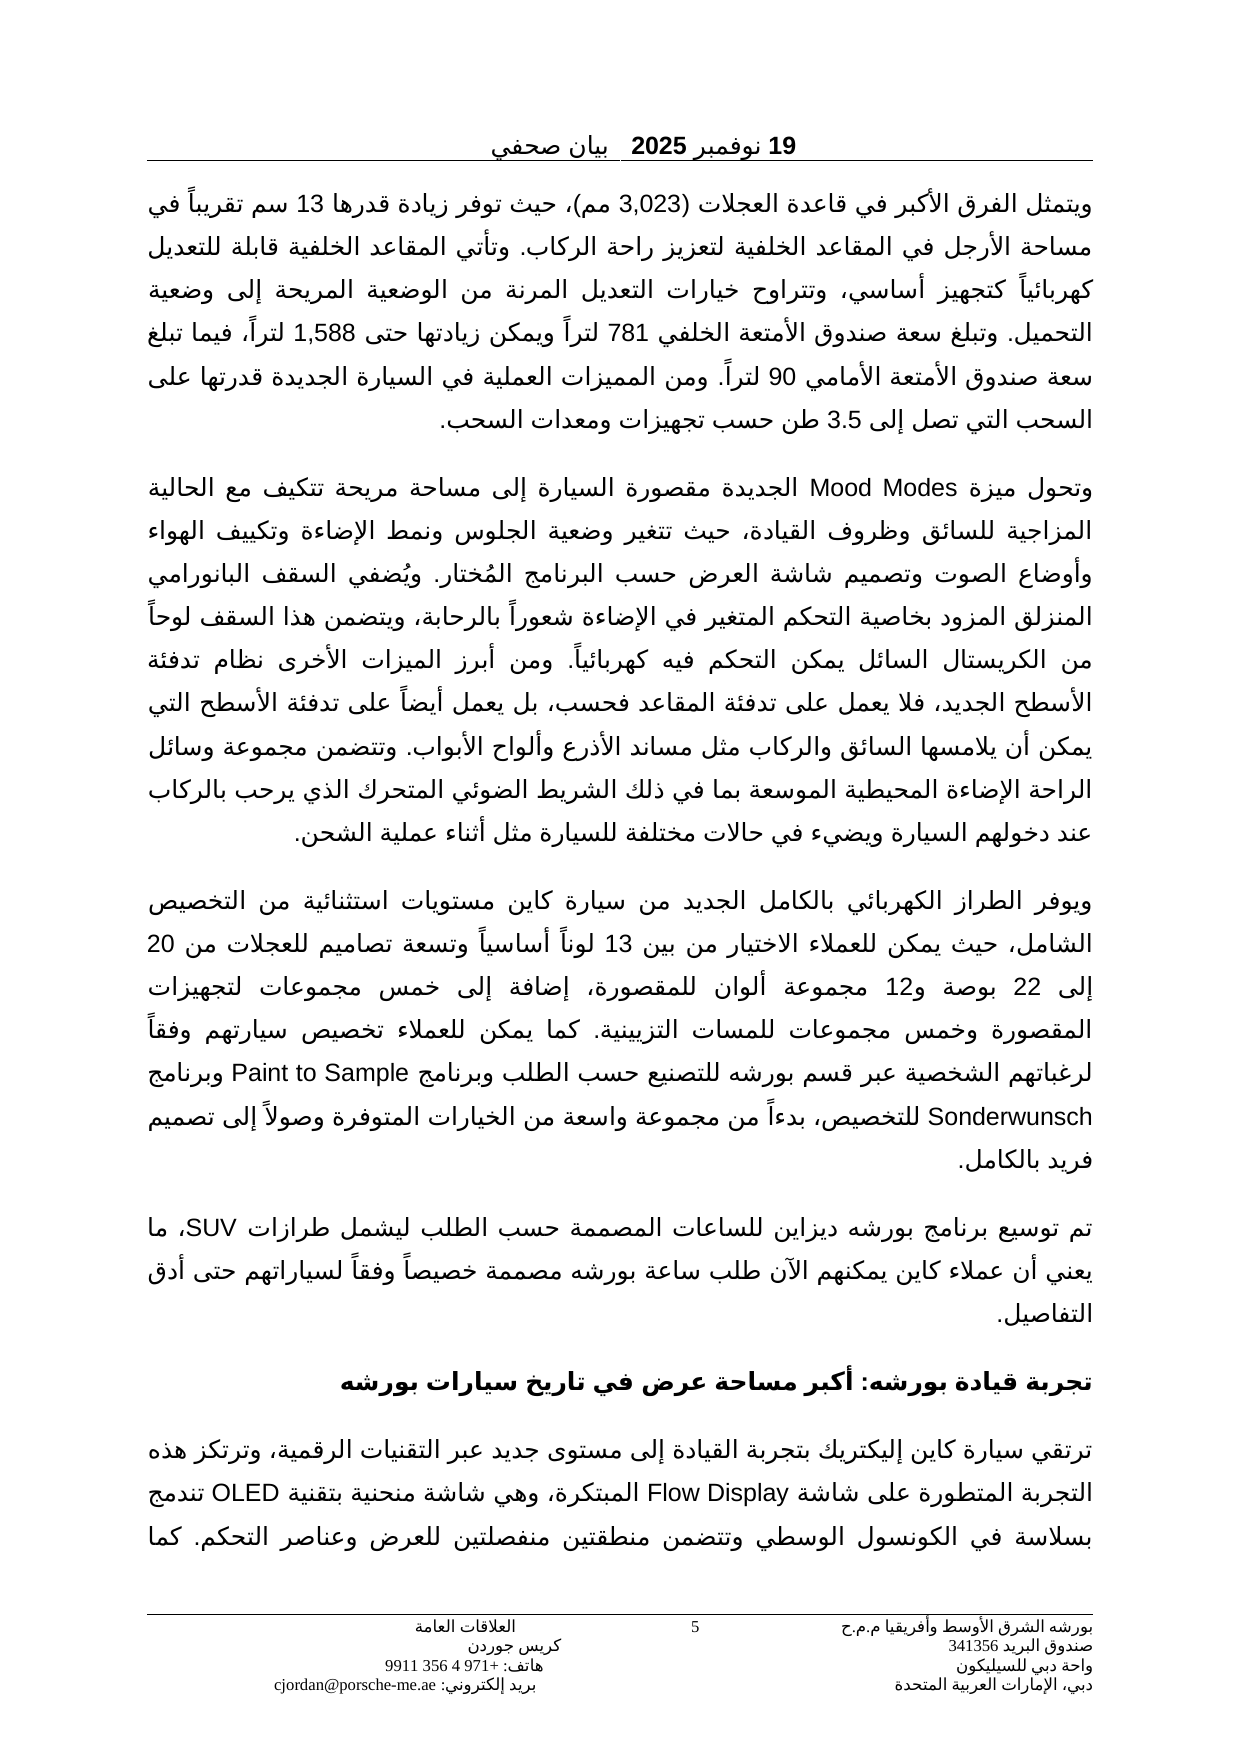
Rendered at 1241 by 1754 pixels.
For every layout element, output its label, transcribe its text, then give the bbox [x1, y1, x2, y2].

text ويوفر الطراز الكهربائي بالكامل الجديد من سيارة كاين مستويات استثنائية من التخصيص الشامل، حيث يمكن للعملاء الاختيار من بين 13 لوناً أساسياً وتسعة تصاميم للعجلات من 20 إلى 22 بوصة و12 مجموعة ألوان للمقصورة، إضافة إلى خمس مجموعات لتجهيزات المقصورة وخمس مجموعات للمسات التزيينية. كما يمكن للعملاء تخصيص سيارتهم وفقاً لرغباتهم الشخصية عبر قسم بورشه للتصنيع حسب الطلب وبرنامج Paint to Sample وبرنامج Sonderwunsch للتخصيص، بدءاً من مجموعة واسعة من الخيارات المتوفرة وصولاً إلى تصميم فريد بالكامل. [147, 886, 1093, 1173]
text تجربة قيادة بورشه: أكبر مساحة عرض في تاريخ سيارات بورشه [147, 1367, 1093, 1396]
text وتحول ميزة Mood Modes الجديدة مقصورة السيارة إلى مساحة مريحة تتكيف مع الحالية المزاجية للسائق وظروف القيادة، حيث تتغير وضعية الجلوس ونمط الإضاءة وتكييف الهواء وأوضاع الصوت وتصميم شاشة العرض حسب البرنامج المُختار. ويُضفي السقف البانورامي المنزلق المزود بخاصية التحكم المتغير في الإضاءة شعوراً بالرحابة، ويتضمن هذا السقف لوحاً من الكريستال السائل يمكن التحكم فيه كهربائياً. ومن أبرز الميزات الأخرى نظام تدفئة الأسطح الجديد، فلا يعمل على تدفئة المقاعد فحسب، بل يعمل أيضاً على تدفئة الأسطح التي يمكن أن يلامسها السائق والركاب مثل مساند الأذرع وألواح الأبواب. وتتضمن مجموعة وسائل الراحة الإضاءة المحيطية الموسعة بما في ذلك الشريط الضوئي المتحرك الذي يرحب بالركاب عند دخولهم السيارة ويضيء في حالات مختلفة للسيارة مثل أثناء عملية الشحن. [147, 473, 1093, 846]
text تم توسيع برنامج بورشه ديزاين للساعات المصممة حسب الطلب ليشمل طرازات SUV، ما يعني أن عملاء كاين يمكنهم الآن طلب ساعة بورشه مصممة خصيصاً وفقاً لسياراتهم حتى أدق التفاصيل. [147, 1213, 1093, 1328]
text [147, 189, 1093, 433]
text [147, 1435, 1093, 1550]
